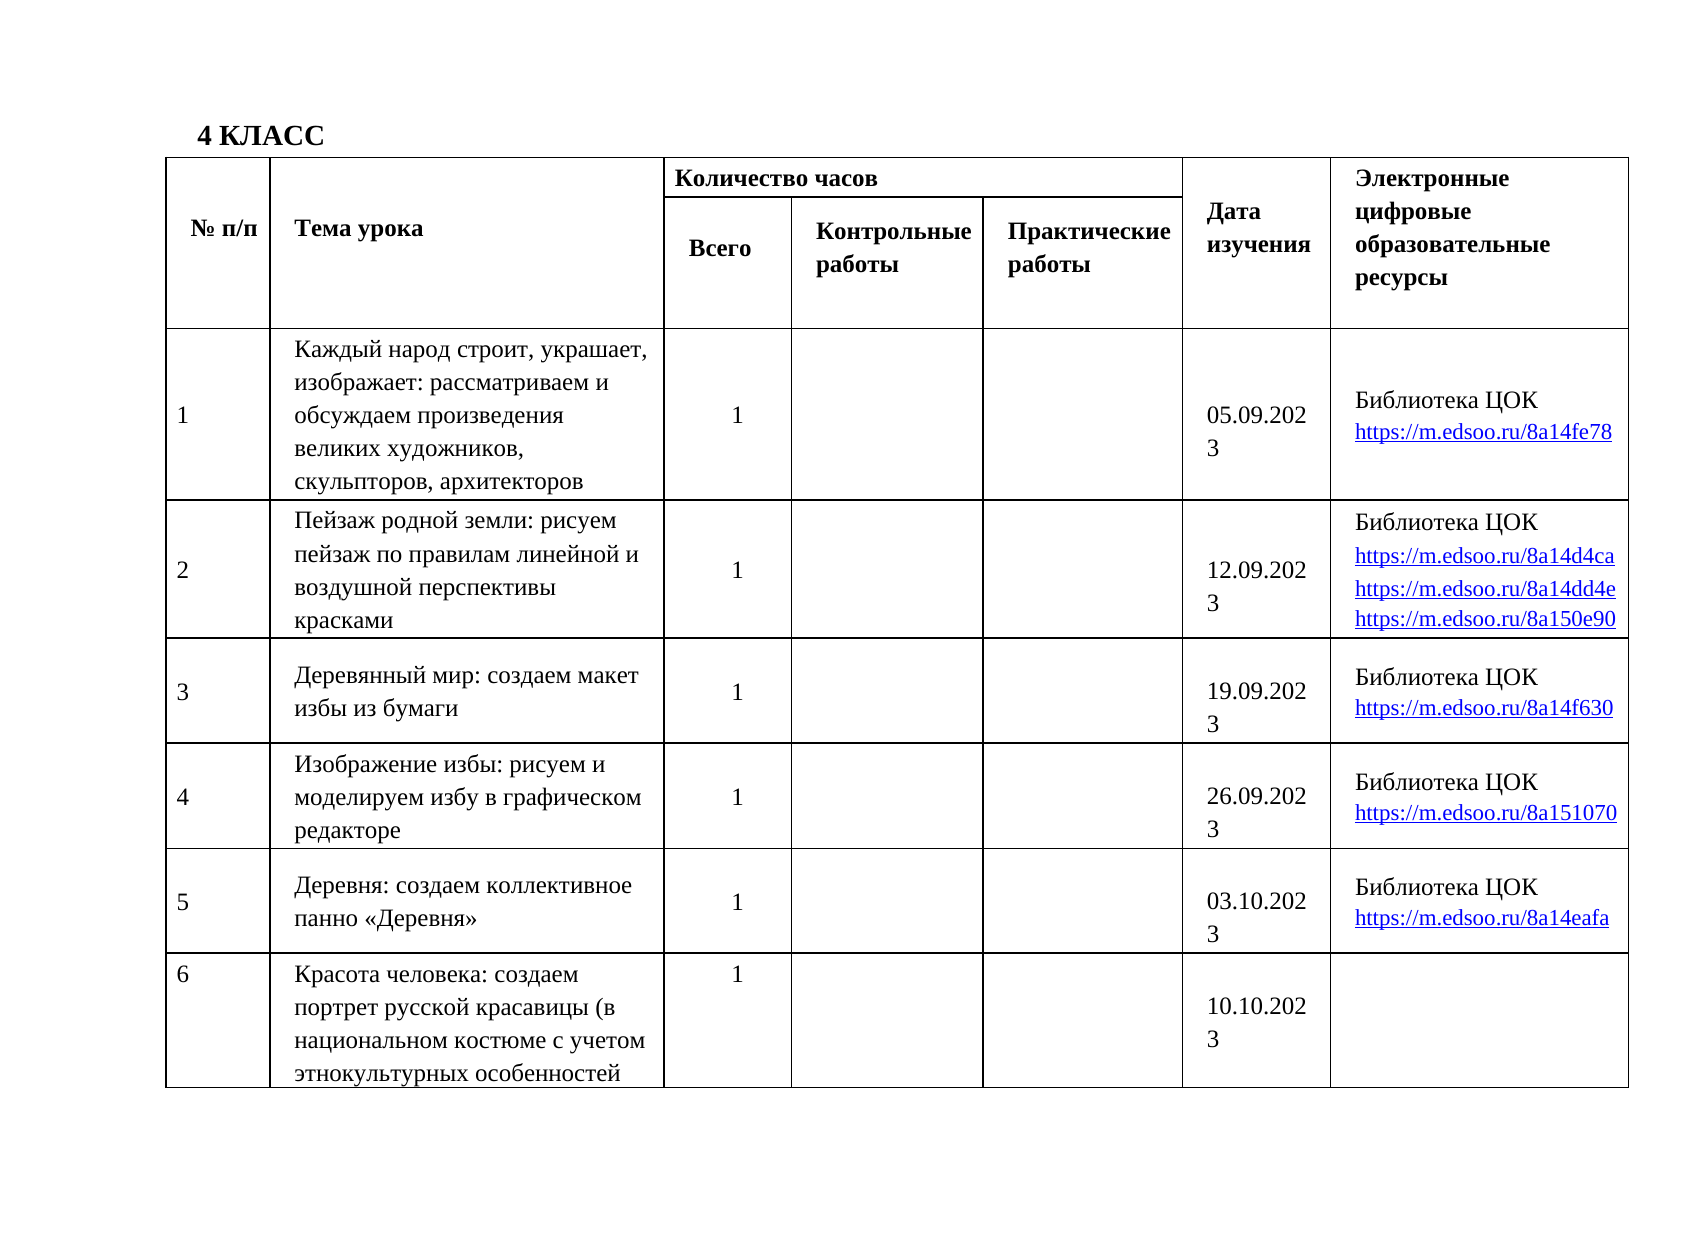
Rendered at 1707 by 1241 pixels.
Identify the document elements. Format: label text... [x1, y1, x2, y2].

table_cell 6 [167, 954, 269, 1087]
table_header Дата изучения [1183, 158, 1330, 327]
table_cell 05.09.2023 [1183, 329, 1330, 499]
table_cell [984, 744, 1182, 847]
table_cell Каждый народ строит, украшает, изображает: рассматриваем и обсуждаем произведения великих художников, скульпторов, архитекторов [271, 329, 663, 499]
table_cell Библиотека ЦОК https://m.edsoo.ru/8a14fe78 [1331, 329, 1628, 499]
table_cell Практические работы [984, 198, 1182, 327]
table_header Тема урока [271, 158, 663, 327]
table_cell [792, 744, 982, 847]
table_cell 2 [167, 501, 269, 637]
table_header № п/п [167, 158, 269, 327]
table_cell Библиотека ЦОК https://m.edsoo.ru/8a14d4ca https://m.edsoo.ru/8a14dd4e https://m.edsoo.ru/8a150e90 [1331, 501, 1628, 637]
table_cell [792, 849, 982, 952]
text 4 КЛАСС [190, 118, 1618, 152]
table_cell 1 [665, 329, 791, 499]
table_cell Библиотека ЦОК https://m.edsoo.ru/8a14eafa [1331, 849, 1628, 952]
table_cell 26.09.2023 [1183, 744, 1330, 847]
table_cell [792, 954, 982, 1087]
table_cell 12.09.2023 [1183, 501, 1330, 637]
table_cell 5 [167, 849, 269, 952]
table_cell 03.10.2023 [1183, 849, 1330, 952]
table_cell Пейзаж родной земли: рисуем пейзаж по правилам линейной и воздушной перспективы красками [271, 501, 663, 637]
table_cell [1331, 954, 1628, 1087]
table_cell 1 [665, 954, 791, 1087]
table_cell [984, 954, 1182, 1087]
table_cell 1 [665, 501, 791, 637]
table_cell [792, 329, 982, 499]
table_cell [792, 501, 982, 637]
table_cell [271, 954, 663, 1087]
table_cell 3 [167, 639, 269, 742]
table_cell 1 [665, 849, 791, 952]
table_cell [984, 329, 1182, 499]
table_cell Деревянный мир: создаем макет избы из бумаги [271, 639, 663, 742]
table_cell [984, 639, 1182, 742]
table_cell Контрольные работы [792, 198, 982, 327]
table_cell 10.10.2023 [1183, 954, 1330, 1087]
table_cell [984, 849, 1182, 952]
table_cell 1 [665, 744, 791, 847]
table_cell Библиотека ЦОК https://m.edsoo.ru/8a14f630 [1331, 639, 1628, 742]
table_cell 1 [167, 329, 269, 499]
table_cell [984, 501, 1182, 637]
table_cell 4 [167, 744, 269, 847]
table_cell Деревня: создаем коллективное панно «Деревня» [271, 849, 663, 952]
table_cell 19.09.2023 [1183, 639, 1330, 742]
table_cell Всего [665, 198, 791, 327]
table_header Электронные цифровые образовательные ресурсы [1331, 158, 1628, 327]
table_cell Библиотека ЦОК https://m.edsoo.ru/8a151070 [1331, 744, 1628, 847]
table_cell 1 [665, 639, 791, 742]
table_header Количество часов [665, 158, 1182, 196]
table_cell [792, 639, 982, 742]
table_cell Изображение избы: рисуем и моделируем избу в графическом редакторе [271, 744, 663, 847]
